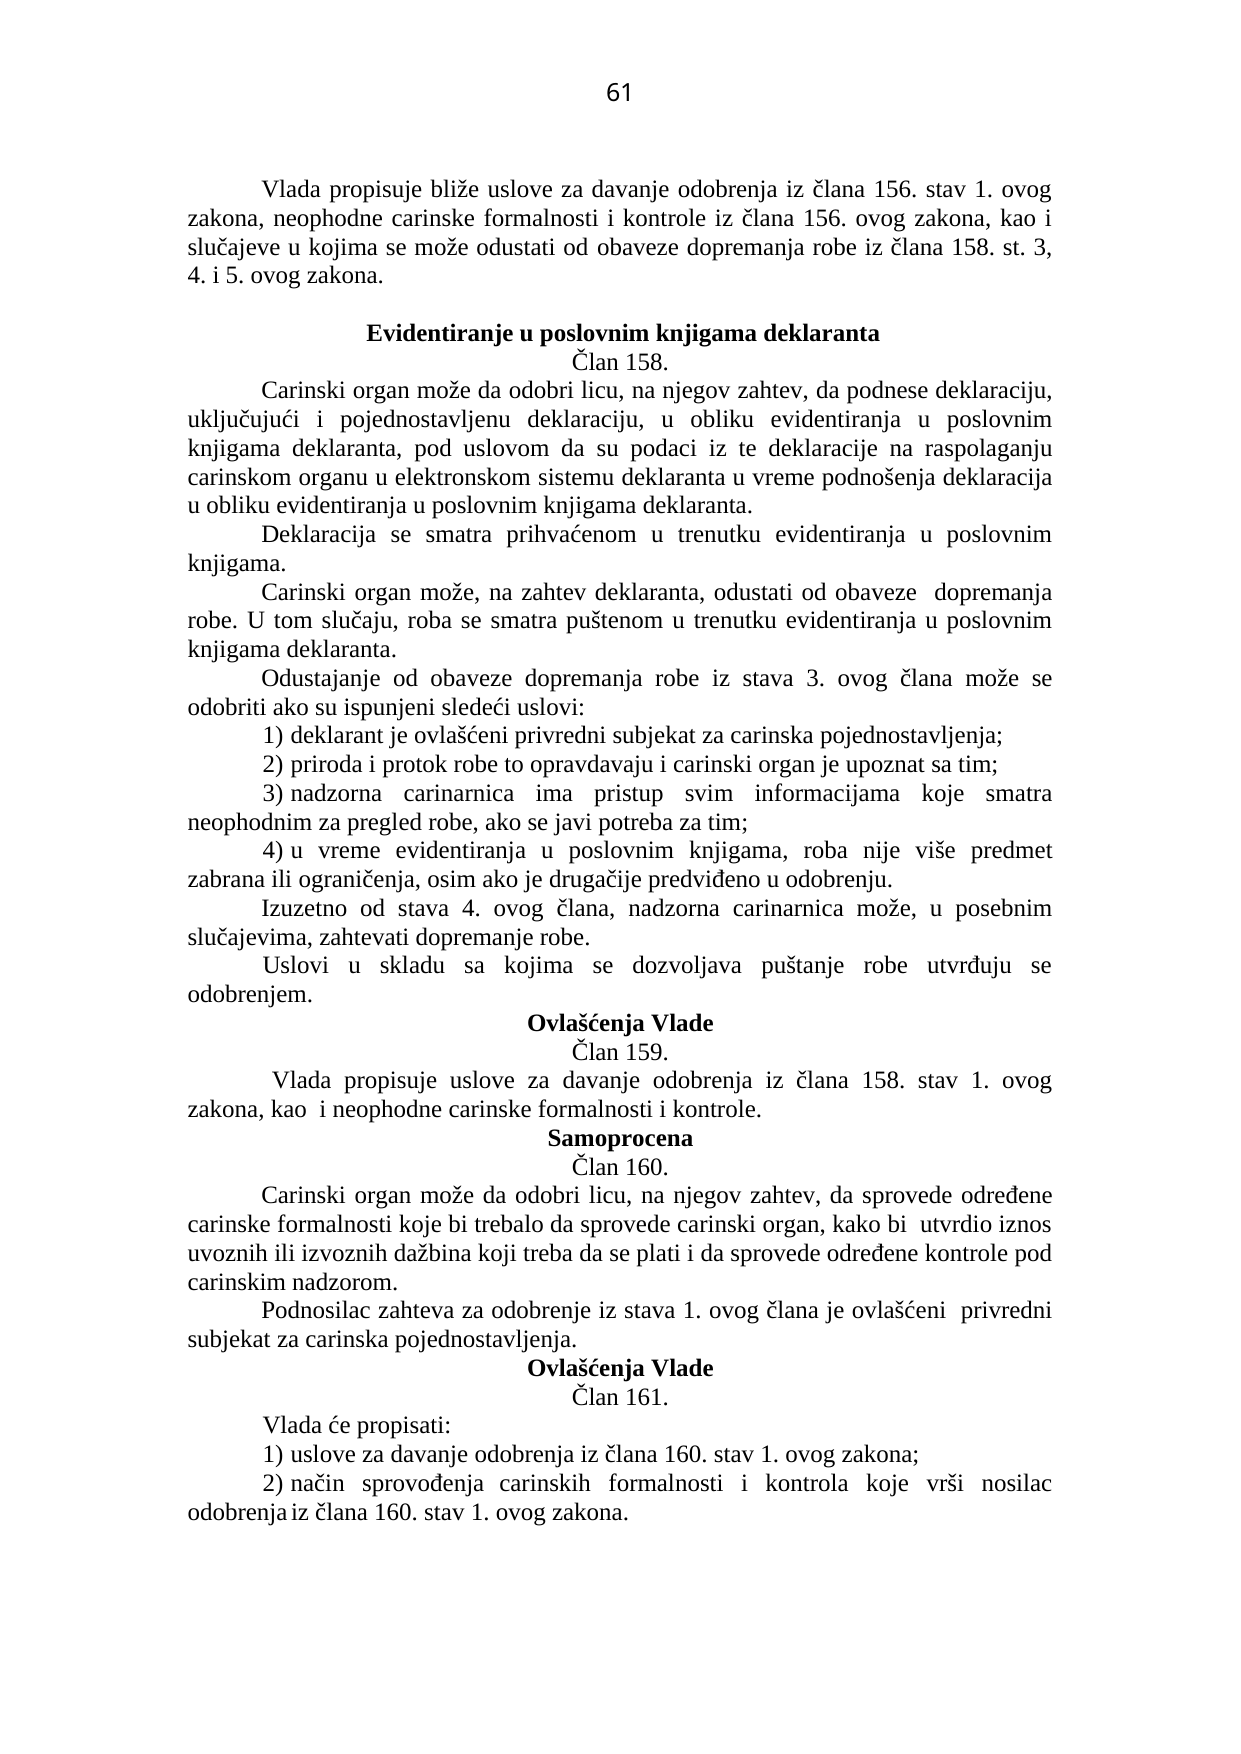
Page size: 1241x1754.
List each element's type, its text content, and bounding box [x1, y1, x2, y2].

list {0>(b) the nature and flow of the goods concerned so warrant and are known by the customs authority;<}0{>priroda i protok robe to opravdavaju i carinski organ je upoznat sa tim;<0} [187, 749, 1053, 778]
list {0>(a) the declarant is an authorised economic operator for customs simplifications;<}0{>deklarant je ovlašćeni privredni subjekat za carinska pojednostavljenja;<0} [187, 721, 1053, 749]
text {0>4.<}0{>{0>The conditions under which the release of the goods is allowed shall be set out in the authorisation.<}60{>Uslovi u skladu sa kojima se dozvoljava puštanje robe utvrđuju se odobrenjem.<0} [187, 951, 1053, 1008]
text {0>However, the supervising customs office may, in specific situations, request that the goods be presented.<}0{> Izuzetno od stava 4. ovog člana, nadzorna carinarnica može, u posebnim slučajevima, zahtevati dopremanje robe.<0} [187, 893, 1053, 951]
list {0>(c) the supervising customs office has access to all the information it considers necessary to enable it to exercise its right to examine the goods should the need arise;<}0{>nadzorna carinarnica ima pristup svim informacijama koje smatra neophodnim za pregled robe, ako se javi potreba za tim;<0} [187, 778, 1053, 836]
list {0>(b) the customs formalities and the controls to be carried out by the holder of the authorisation referred to in Article 185(1).<}0{>način sprovođenja carinskih formalnosti i kontrola koje vrši nosilac odobrenja iz člana 160. stav 1. ovog zakona<0}. [187, 1468, 1053, 1526]
text Član 161. <0} [187, 1382, 1053, 1411]
text Vlada će propisati:{0>The Commission shall be empowered to adopt delegated acts in accordance with Article 284, in order to determine:<}0{><0} [187, 1411, 1053, 1439]
text {0>1. Customs authorities may, upon application, authorise an economic operator to carry out certain customs formalities which are to be carried out by the customs authorities, to determine the amount of import and export duty payable, and to perform certain controls under customs supervision.<}0{> Carinski organ može da odobri licu, na njegov zahtev, da sprovede određene carinske formalnosti koje bi trebalo da sprovede carinski organ, kako bi utvrdio iznos uvoznih ili izvoznih dažbina koji treba da se plati i da sprovede određene kontrole pod carinskim nadzorom.<0} [187, 1181, 1053, 1296]
text {0>1. The customs authorities may, upon application, authorise a person to lodge a customs declaration, including a simplified declaration, in the form of an entry in the declarant's records, provided that the particulars of that declaration are at the disposal of the customs authorities in the declarant's electronic system at the time when the customs declaration in the form of an entry in the declarant's records is lodged.<}0{>Carinski organ može da odobri licu, na njegov zahtev, da podnese deklaraciju, uključujući i pojednostavljenu deklaraciju, u obliku evidentiranja u poslovnim knjigama deklaranta, pod uslovom da su podaci iz te deklaracije na raspolaganju carinskom organu u elektronskom sistemu deklaranta u vreme podnošenja deklaracija u obliku evidentiranja u poslovnim knjigama deklaranta.<0} [187, 376, 1053, 519]
text {0>The Commission shall be empowered to adopt delegated acts, in accordance with Article 284, in order to determine the conditions for granting the authorisation referred to in Article 182(1).<}75{> Vlada propisuje uslove za davanje odobrenja iz člana 158. stav 1. ovog zakona, kao i neophodne carinske formalnosti i kontrole. [187, 1066, 1053, 1123]
text {0>2. The applicant for the authorisation referred to in paragraph 1 shall be an authorised economic operator for customs simplifications.<}0{> Podnosilac zahteva za odobrenje iz stava 1. ovog člana je ovlašćeni privredni subjekat za carinska pojednostavljenja.<0} [187, 1296, 1053, 1353]
text Član 159. <0} [187, 1037, 1053, 1066]
text Član 158. <0} [187, 347, 1053, 376]
text {0>2. The customs declaration shall be deemed to have been accepted at the moment at which the goods are entered in the records.<}0{>Deklaracija se smatra prihvaćenom u trenutku evidentiranja u poslovnim knjigama.<0} [187, 519, 1053, 577]
text Evidentiranje u poslovnim knjigama deklaranta<0} [187, 318, 1053, 347]
text {0>Delegation of power<}0{>Ovlašćenja Vlade [187, 1008, 1053, 1037]
list {0>(d) at the time of the entry into the records, the goods are no longer subject to prohibitions or restrictions, except where otherwise provided in the authorisation.<}0{>u vreme evidentiranja u poslovnim knjigama, roba nije više predmet zabrana ili ograničenja, osim ako je drugačije predviđeno u odobrenju.<0} [187, 836, 1053, 893]
text {0>Self-assessment<}75{>Samoprocena<0} [187, 1123, 1053, 1152]
text Član 160. <0} [187, 1152, 1053, 1181]
text {0>3. The customs authorities may, upon application, waive the obligation for the goods to be presented.<}0{> Carinski organ može, na zahtev deklaranta, odustati od obaveze dopremanja robe.<0} {0>In that case, the goods shall be deemed to have been released at the moment of entry in the declarant's records.<}0{>U tom slučaju, roba se smatra puštenom u trenutku evidentiranja u poslovnim knjigama deklaranta.<0} [187, 577, 1053, 663]
text {0>That waiver may be granted where all of the following conditions are fulfilled:<}75{> Odustajanje od obaveze dopremanja robe iz stava 3. ovog člana može se odobriti ako su ispunjeni sledeći uslovi:<0} [187, 663, 1053, 721]
text {0>The Commission shall be empowered to adopt delegated acts, in accordance with Article 284, in order to determine the conditions for granting the authorisation referred to in the first subparagraph of Article 179(1).<}73{> Vlada propisuje bliže uslove za davanje odobrenja iz člana 156. stav 1. ovog zakona, neophodne carinske formalnosti i kontrole iz člana 156. ovog zakona, kao i slučajeve u kojima se može odustati od <0}<0}{0>(a) the centralised clearance, including the relevant customs formalities and controls, referred to in Article 179;<}0{> obaveze dopremanja robe iz člana 158. st. 3, 4. i 5. ovog zakona. [187, 174, 1053, 289]
list {0>(a) the conditions for granting the authorisation referred to in Article 185(1);<}65{>uslove za davanje odobrenja iz člana 160. stav 1. ovog zakona;<0} [187, 1439, 1053, 1468]
text {0>Delegation of power<}0{>Ovlašćenja Vlade<0} [187, 1353, 1053, 1382]
